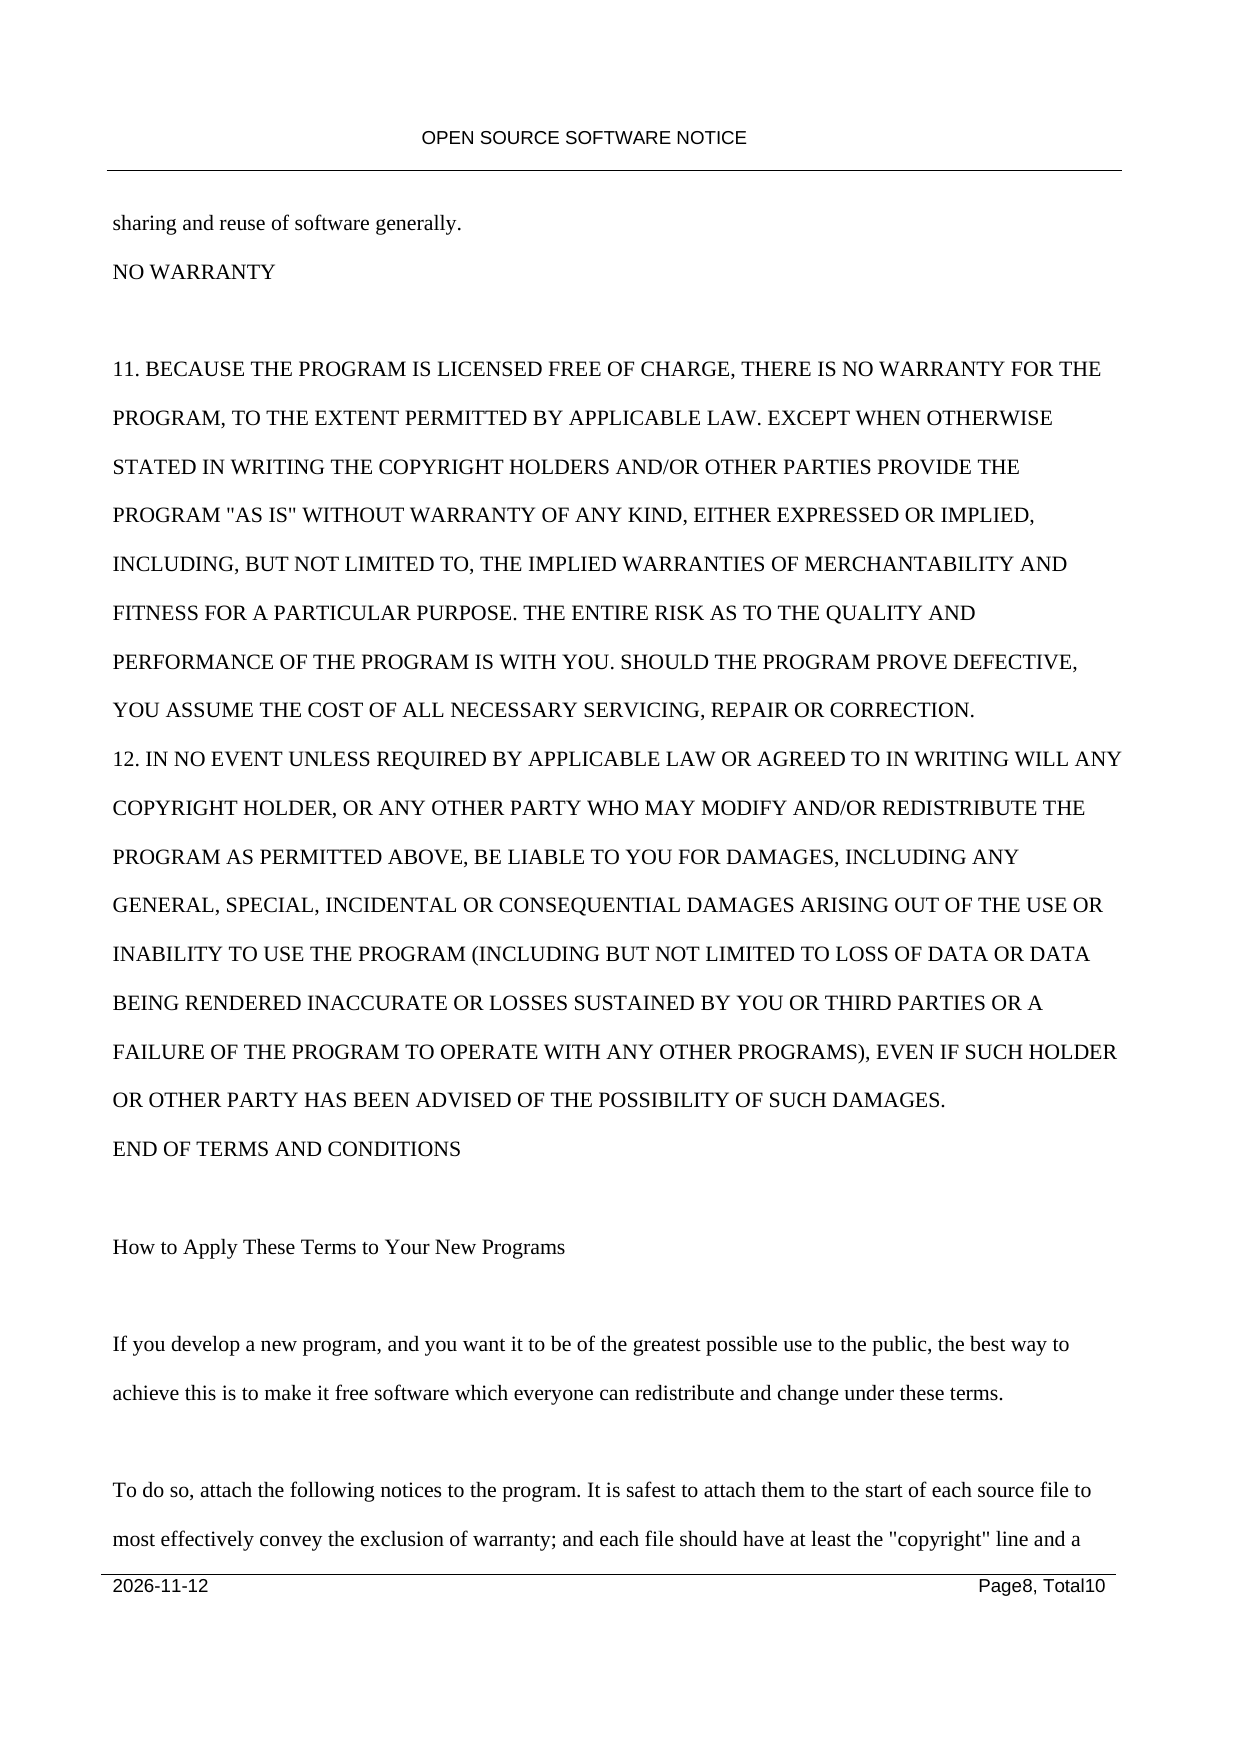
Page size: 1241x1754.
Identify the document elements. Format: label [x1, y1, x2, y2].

text [112, 206, 1128, 1555]
